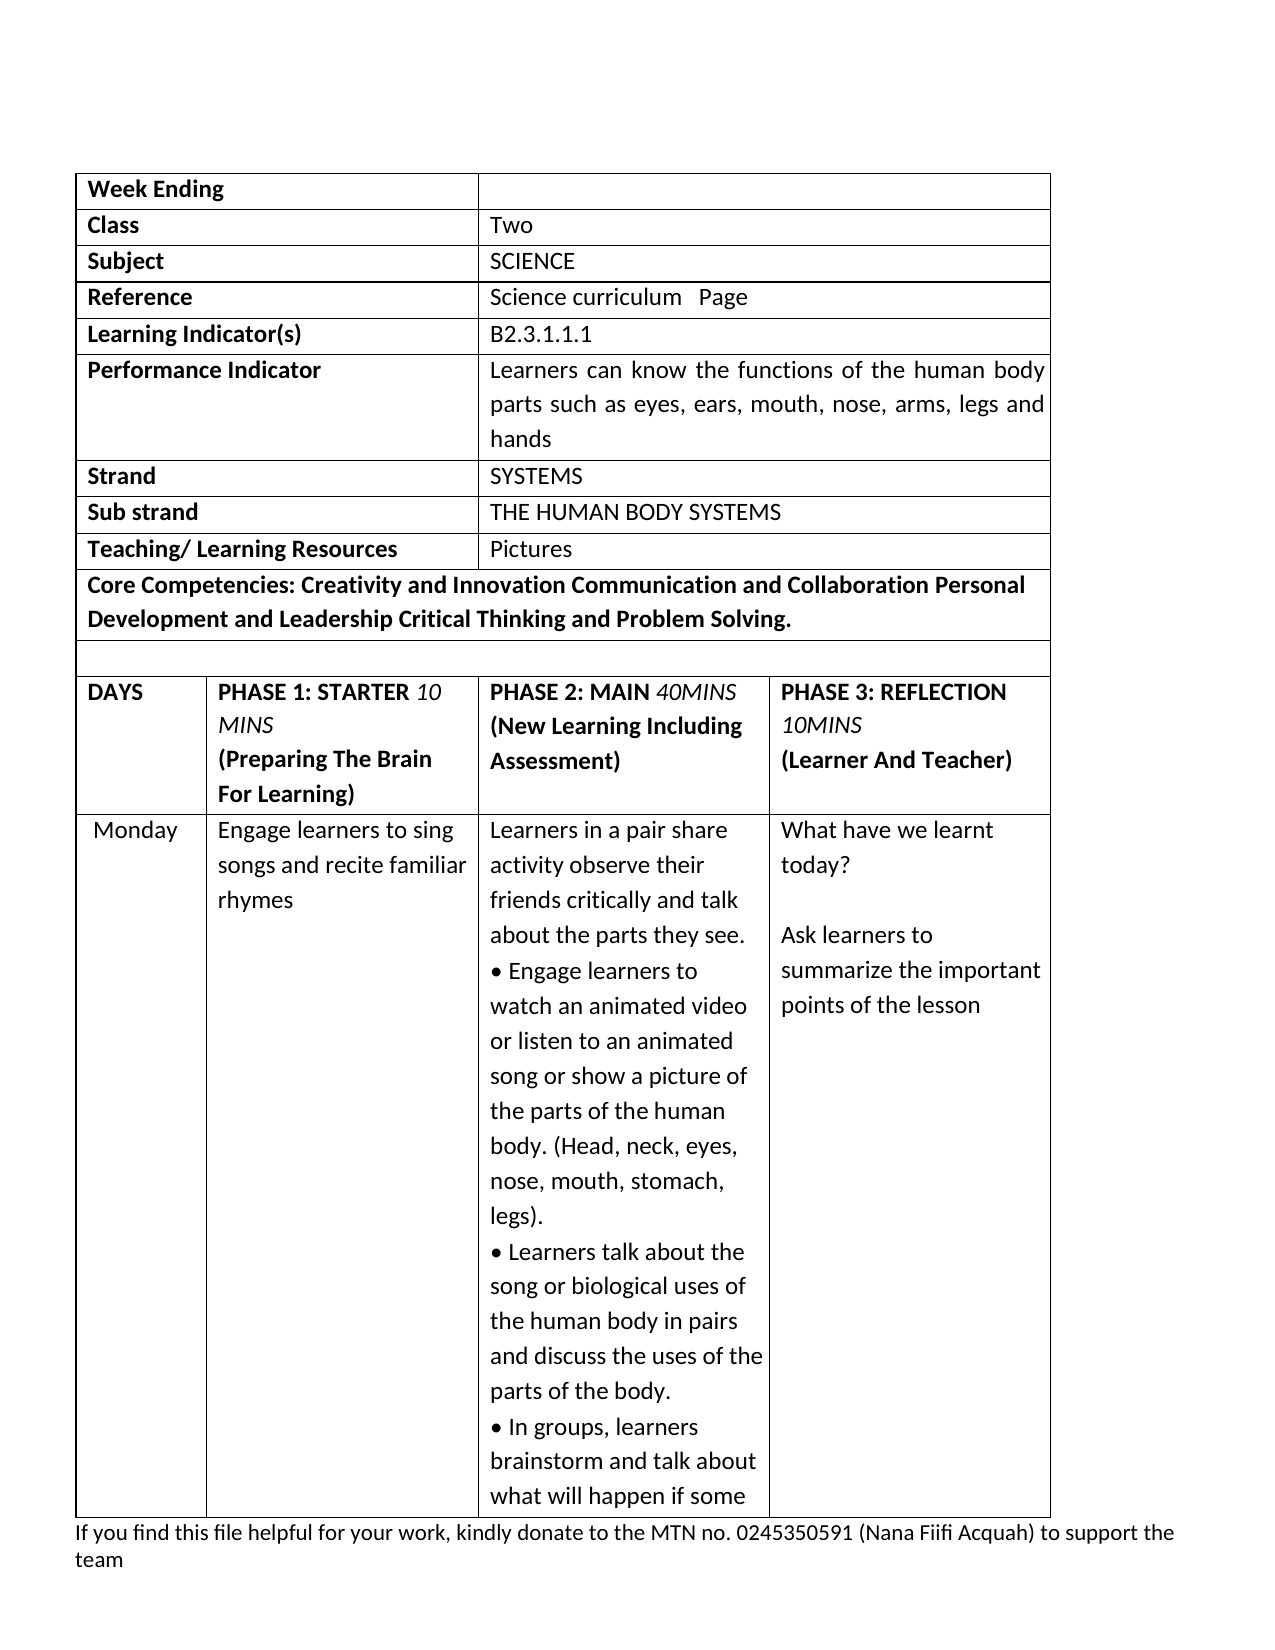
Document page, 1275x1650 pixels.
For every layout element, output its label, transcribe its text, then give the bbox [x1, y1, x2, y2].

table_cell What have we learnt today? Ask learners to summarize the important points of the lesson [770, 815, 1050, 1517]
table_cell Teaching/ Learning Resources [77, 534, 478, 568]
table_cell Subject [77, 246, 478, 281]
table_cell Monday [77, 815, 206, 1517]
table_cell Reference [77, 283, 478, 317]
table_cell Pictures [479, 534, 1050, 568]
table_cell Learners in a pair share activity observe their friends critically and talk about the parts they see. • Engage learners to watch an animated video or listen to an animated song or show a picture of the parts of the human body. (Head, neck, eyes, nose, mouth, stomach, legs). • Learners talk about the song or biological uses of the human body in pairs and discuss the uses of the parts of the body. • In groups, learners brainstorm and talk about what will happen if some [479, 815, 769, 1517]
table_cell Learners can know the functions of the human body parts such as eyes, ears, mouth, nose, arms, legs and hands [479, 355, 1050, 460]
text team [75, 1545, 1183, 1573]
table_cell Engage learners to sing songs and recite familiar rhymes [207, 815, 478, 1517]
table_cell [77, 641, 1050, 676]
table_cell Sub strand [77, 497, 478, 532]
table_cell THE HUMAN BODY SYSTEMS [479, 497, 1050, 532]
table_cell Class [77, 210, 478, 245]
table_cell SCIENCE [479, 246, 1050, 281]
table_cell SYSTEMS [479, 461, 1050, 496]
table_cell PHASE 1: STARTER 10 MINS (Preparing The Brain For Learning) [207, 677, 478, 814]
table_cell PHASE 2: MAIN 40MINS (New Learning Including Assessment) [479, 677, 769, 814]
table_cell PHASE 3: REFLECTION 10MINS (Learner And Teacher) [770, 677, 1050, 814]
table_cell Learning Indicator(s) [77, 319, 478, 353]
table_cell Core Competencies: Creativity and Innovation Communication and Collaboration Personal Development and Leadership Critical Thinking and Problem Solving. [77, 570, 1050, 640]
table_cell Science curriculum Page [479, 283, 1050, 317]
table_cell Two [479, 210, 1050, 245]
text If you find this file helpful for your work, kindly donate to the MTN no. 0245350591 (Nana Fiifi Acquah) to support the [75, 1518, 1183, 1545]
table_cell B2.3.1.1.1 [479, 319, 1050, 353]
table_cell DAYS [77, 677, 206, 814]
table_header [479, 174, 1050, 209]
table_cell Strand [77, 461, 478, 496]
table_cell Performance Indicator [77, 355, 478, 460]
table_header Week Ending [77, 174, 478, 209]
